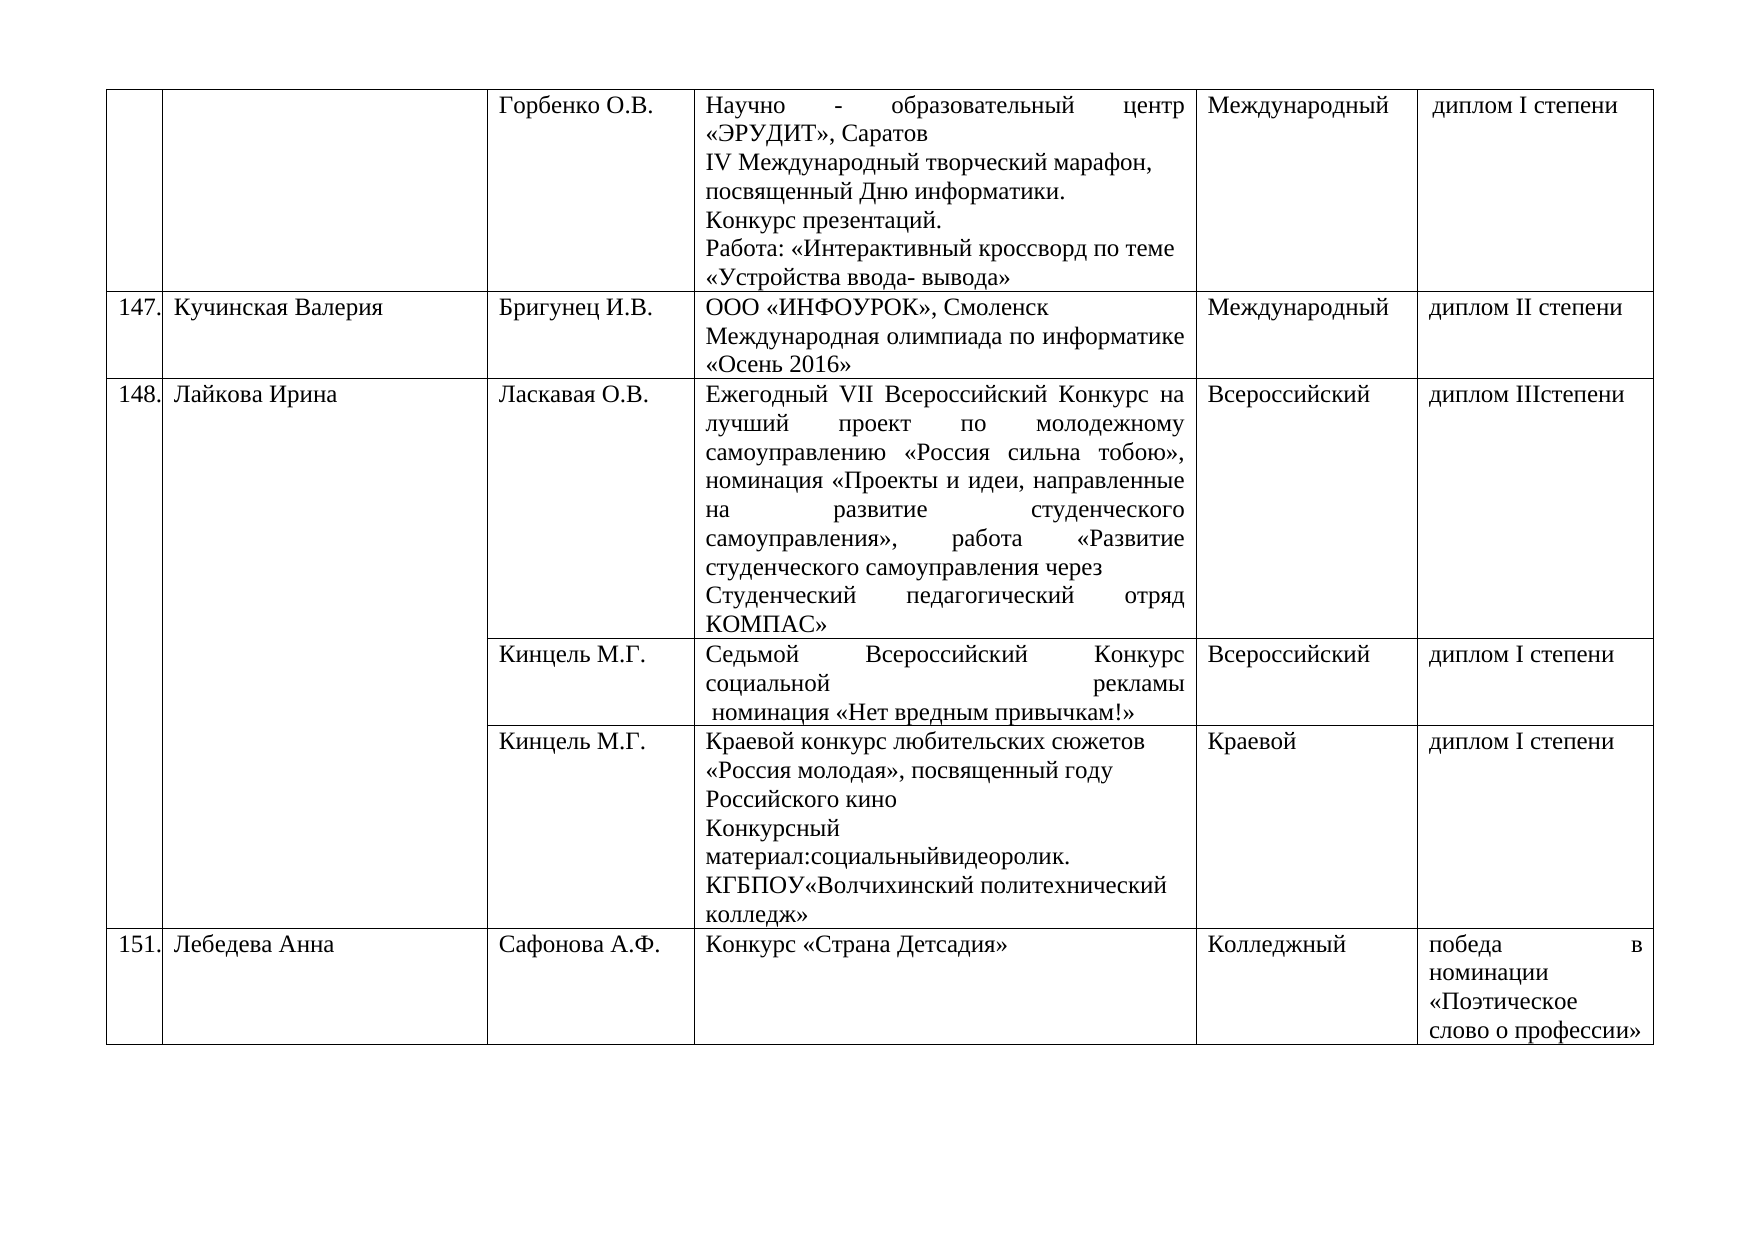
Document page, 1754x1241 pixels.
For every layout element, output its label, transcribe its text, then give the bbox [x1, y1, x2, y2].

table_cell диплом I степени [1418, 90, 1653, 291]
table_cell Бригунец И.В. [488, 292, 694, 378]
table_cell победа в номинации «Поэтическое слово о профессии» [1418, 929, 1653, 1044]
table_cell Всероссийский [1197, 639, 1417, 725]
table_cell Седьмой Всероссийский Конкурс социальной рекламы номинация «Нет вредным привычкам!» [695, 639, 1196, 725]
table_cell [107, 929, 162, 1044]
table_cell Научно - образовательный центр «ЭРУДИТ», Саратов IV Международный творческий марафон, посвященный Дню информатики. Конкурс презентаций. Работа: «Интерактивный кроссворд по теме «Устройства ввода- вывода» [695, 90, 1196, 291]
table_cell [107, 379, 162, 928]
table_cell Лайкова Ирина [163, 379, 487, 928]
table_cell Кинцель М.Г. [488, 639, 694, 725]
table_cell Ежегодный VII Всероссийский Конкурс на лучший проект по молодежному самоуправлению «Россия сильна тобою», номинация «Проекты и идеи, направленные на развитие студенческого самоуправления», работа «Развитие студенческого самоуправления через Студенческий педагогический отряд КОМПАС» [695, 379, 1196, 638]
table_cell [107, 292, 162, 378]
table_cell диплом II степени [1418, 292, 1653, 378]
table_cell Всероссийский [1197, 379, 1417, 638]
table_cell Краевой конкурс любительских сюжетов «Россия молодая», посвященный году Российского кино Конкурсный материал:социальныйвидеоролик. КГБПОУ«Волчихинский политехнический колледж» [695, 726, 1196, 928]
table_cell Кучинская Валерия [163, 292, 487, 378]
table_cell диплом I степени [1418, 639, 1653, 725]
table_cell Международный [1197, 292, 1417, 378]
table_cell Кинцель М.Г. [488, 726, 694, 928]
table_cell Международный [1197, 90, 1417, 291]
table_cell диплом IIIстепени [1418, 379, 1653, 638]
table_cell диплом I степени [1418, 726, 1653, 928]
table_cell Ласкавая О.В. [488, 379, 694, 638]
table_cell ООО «ИНФОУРОК», Смоленск Международная олимпиада по информатике «Осень 2016» [695, 292, 1196, 378]
table_cell Сафонова А.Ф. [488, 929, 694, 1044]
table_cell Колледжный [1197, 929, 1417, 1044]
table_cell Конкурс «Страна Детсадия» [695, 929, 1196, 1044]
table_cell Краевой [1197, 726, 1417, 928]
table_cell Горбенко О.В. [488, 90, 694, 291]
table_cell Лебедева Анна [163, 929, 487, 1044]
